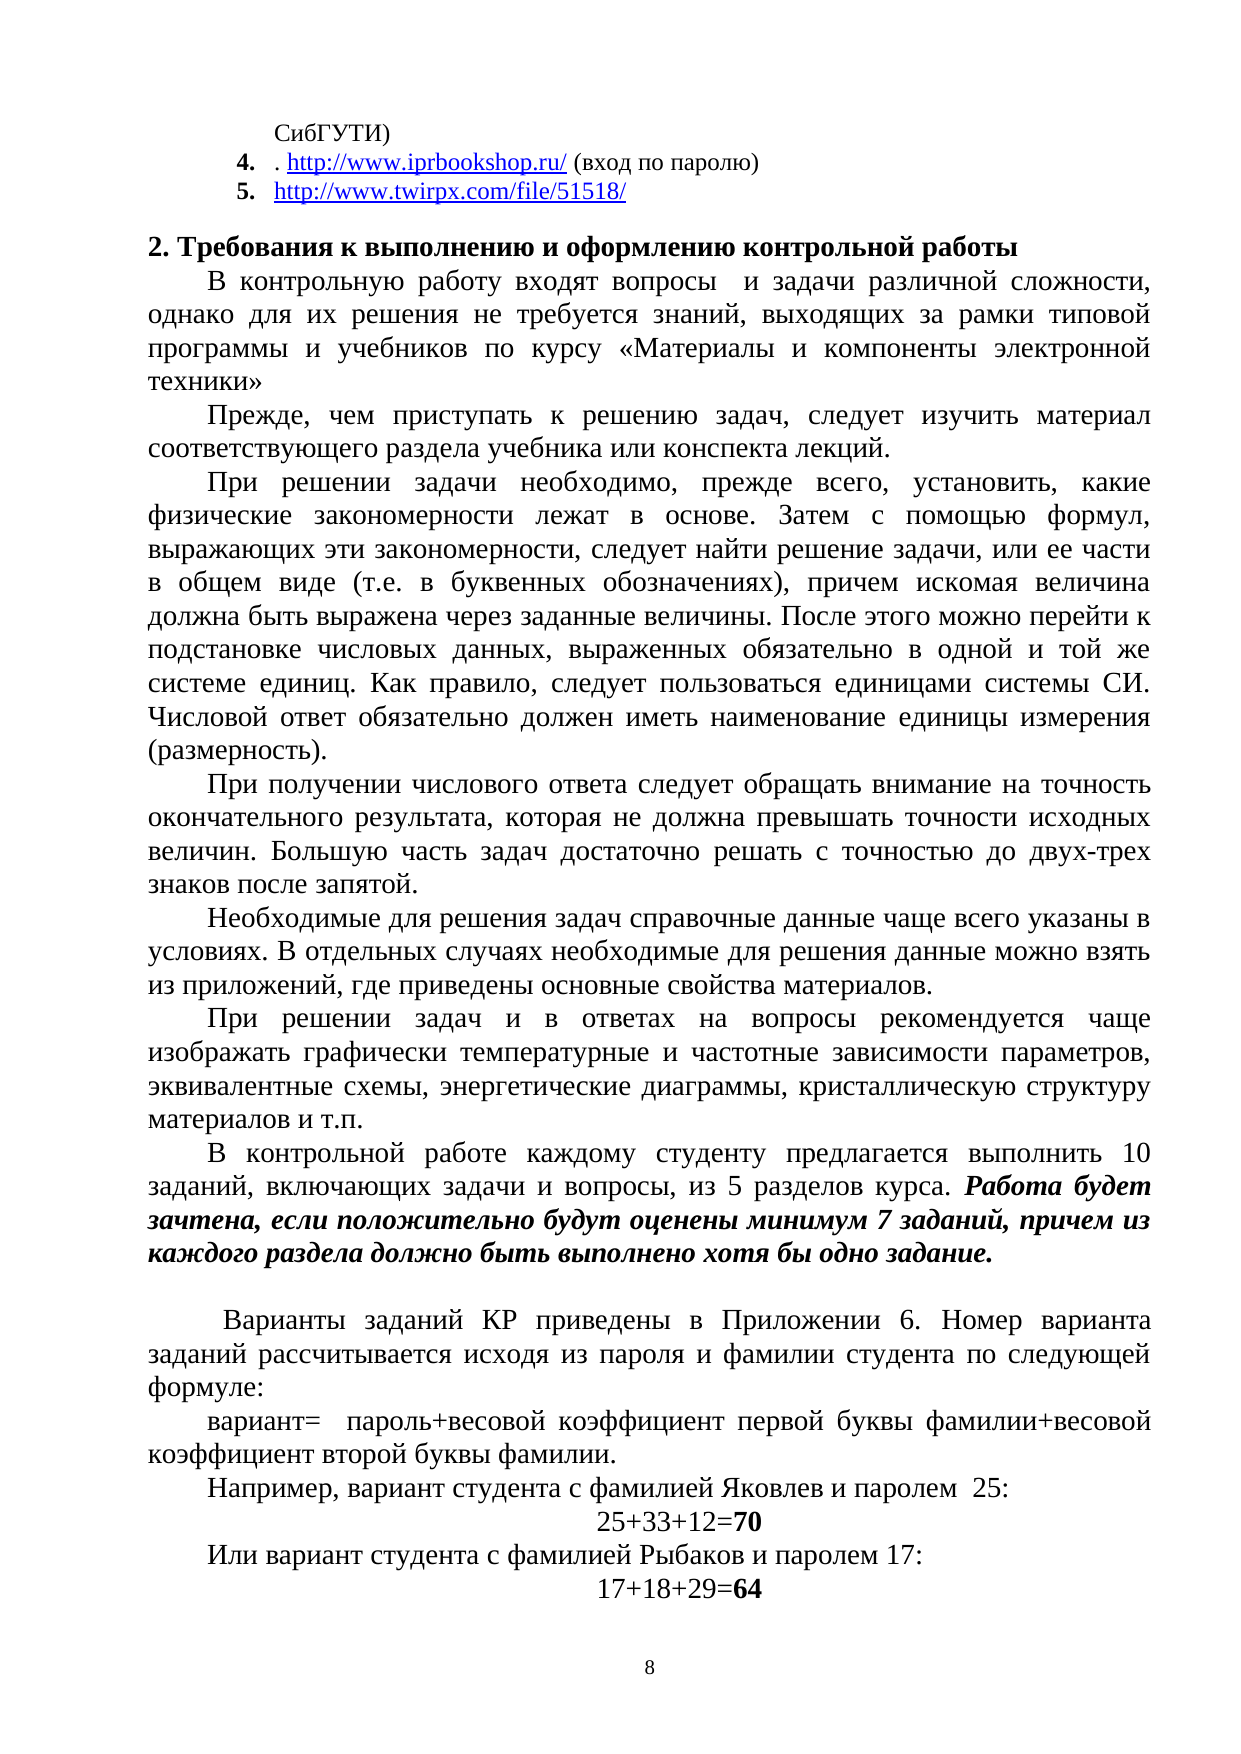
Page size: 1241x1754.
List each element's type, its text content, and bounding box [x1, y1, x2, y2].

text При решении задачи необходимо, прежде всего, установить, какие физические закономерности лежат в основе. Затем с помощью формул, выражающих эти закономерности, следует найти решение задачи, или ее части в общем виде (т.е. в буквенных обозначениях), причем искомая величина должна быть выражена через заданные величины. После этого можно перейти к подстановке числовых данных, выраженных обязательно в одной и той же системе единиц. Как правило, следует пользоваться единицами системы СИ. Числовой ответ обязательно должен иметь наименование единицы измерения (размерность). [148, 464, 1152, 766]
text Варианты заданий КР приведены в Приложении 6. Номер варианта заданий рассчитывается исходя из пароля и фамилии студента по следующей формуле: [148, 1303, 1152, 1403]
text Необходимые для решения задач справочные данные чаще всего указаны в условиях. В отдельных случаях необходимые для решения данные можно взять из приложений, где приведены основные свойства материалов. [148, 900, 1152, 1001]
text Например, вариант студента с фамилией Яковлев и паролем 25: [148, 1470, 1152, 1504]
list . http://www.iprbookshop.ru/ (вход по паролю) [236, 147, 1152, 176]
text При решении задач и в ответах на вопросы рекомендуется чаще изображать графически температурные и частотные зависимости параметров, эквивалентные схемы, энергетические диаграммы, кристаллическую структуру материалов и т.п. [148, 1001, 1152, 1135]
text В контрольной работе каждому студенту предлагается выполнить 10 заданий, включающих задачи и вопросы, из 5 разделов курса. Работа будет зачтена, если положительно будут оценены минимум 7 заданий, причем из каждого раздела должно быть выполнено хотя бы одно задание. [148, 1135, 1152, 1269]
text вариант= пароль+весовой коэффициент первой буквы фамилии+весовой коэффициент второй буквы фамилии. [148, 1403, 1152, 1470]
text Или вариант студента с фамилией Рыбаков и паролем 17: [148, 1537, 1152, 1571]
text При получении числового ответа следует обращать внимание на точность окончательного результата, которая не должна превышать точности исходных величин. Большую часть задач достаточно решать с точностью до двух-трех знаков после запятой. [148, 766, 1152, 900]
text 17+18+29=64 [148, 1571, 1152, 1604]
subtitle http://www.twirpx.com/file/51518/ [236, 176, 1152, 205]
text 2. Требования к выполнению и оформлению контрольной работы [148, 229, 1152, 263]
text 25+33+12=70 [148, 1504, 1152, 1537]
text Прежде, чем приступать к решению задач, следует изучить материал соответствующего раздела учебника или конспекта лекций. [148, 397, 1152, 464]
text В контрольную работу входят вопросы и задачи различной сложности, однако для их решения не требуется знаний, выходящих за рамки типовой программы и учебников по курсу «Материалы и компоненты электронной техники» [148, 263, 1152, 397]
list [236, 118, 1152, 147]
